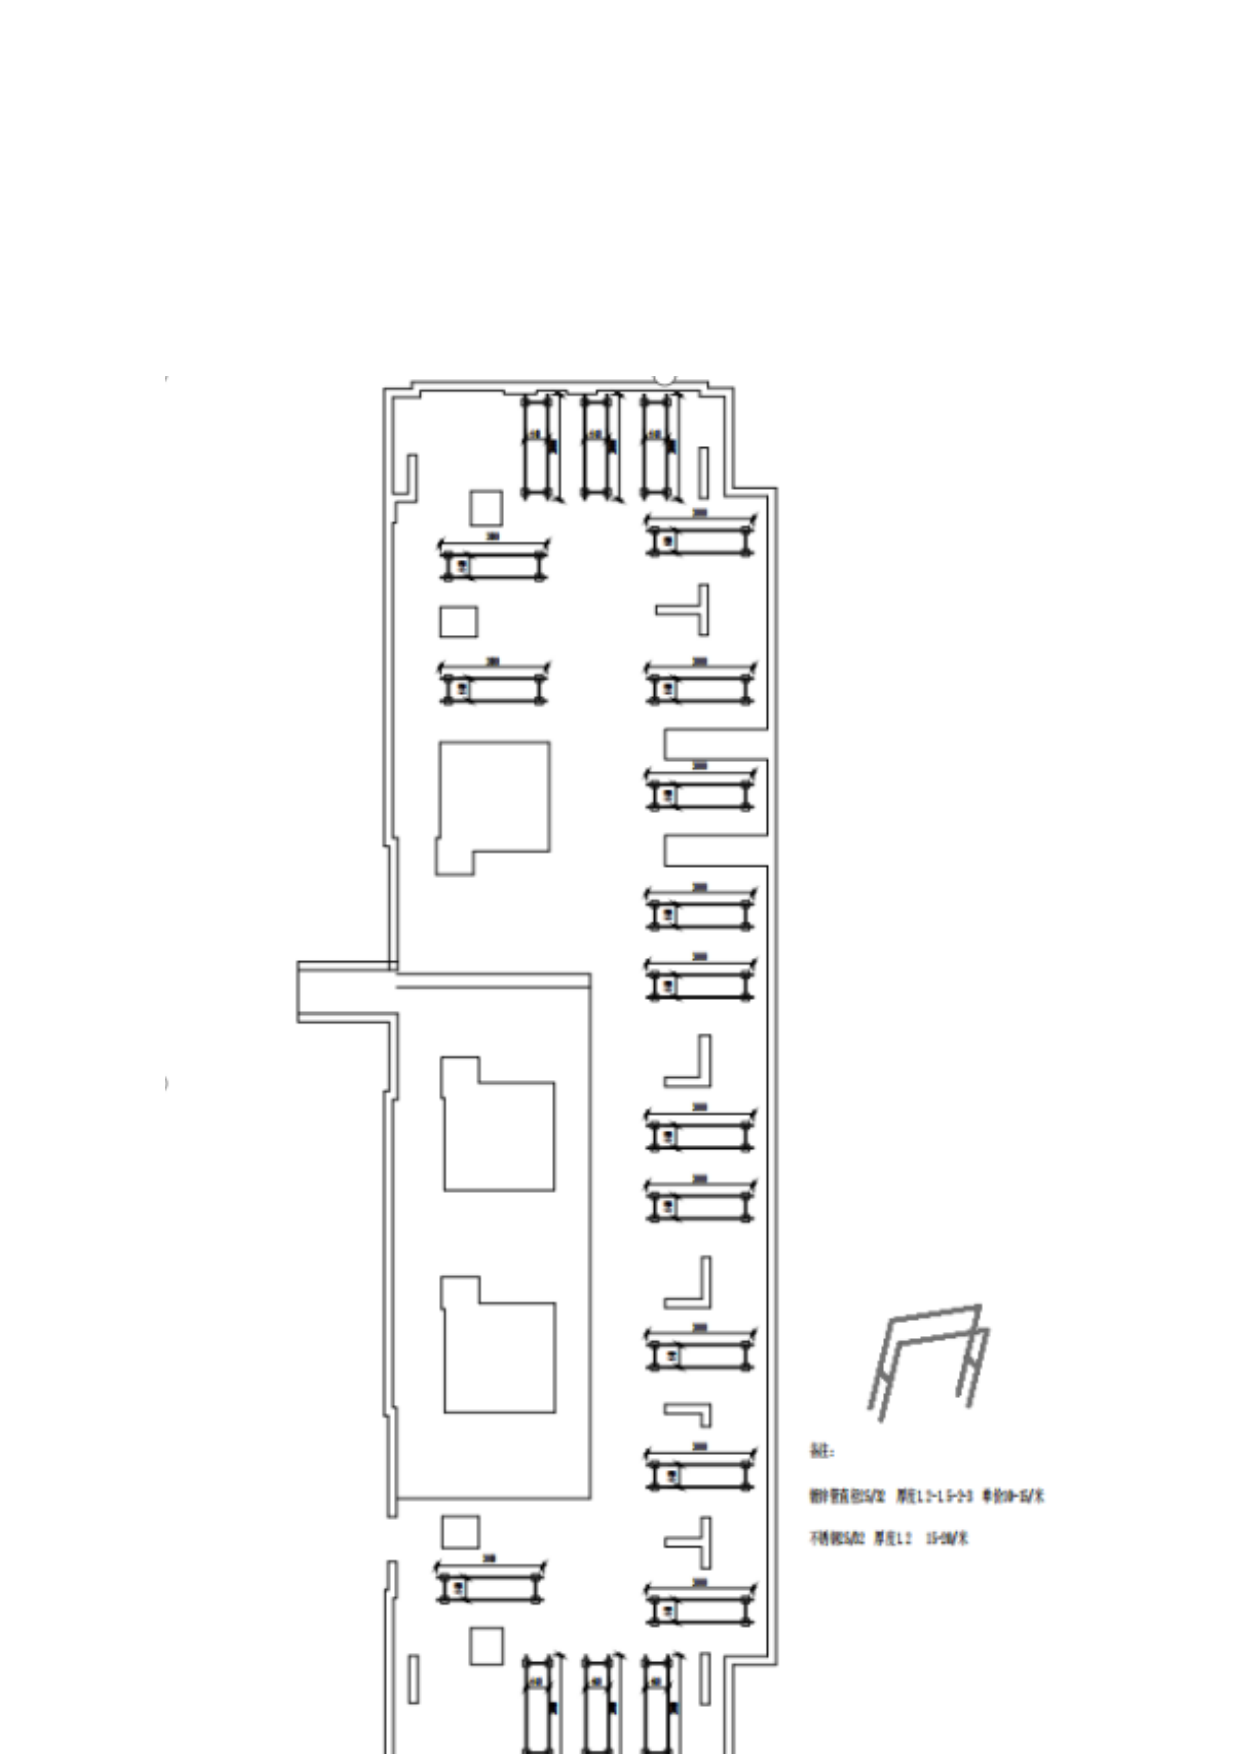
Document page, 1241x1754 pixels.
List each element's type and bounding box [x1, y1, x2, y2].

picture [165, 376, 1145, 1754]
